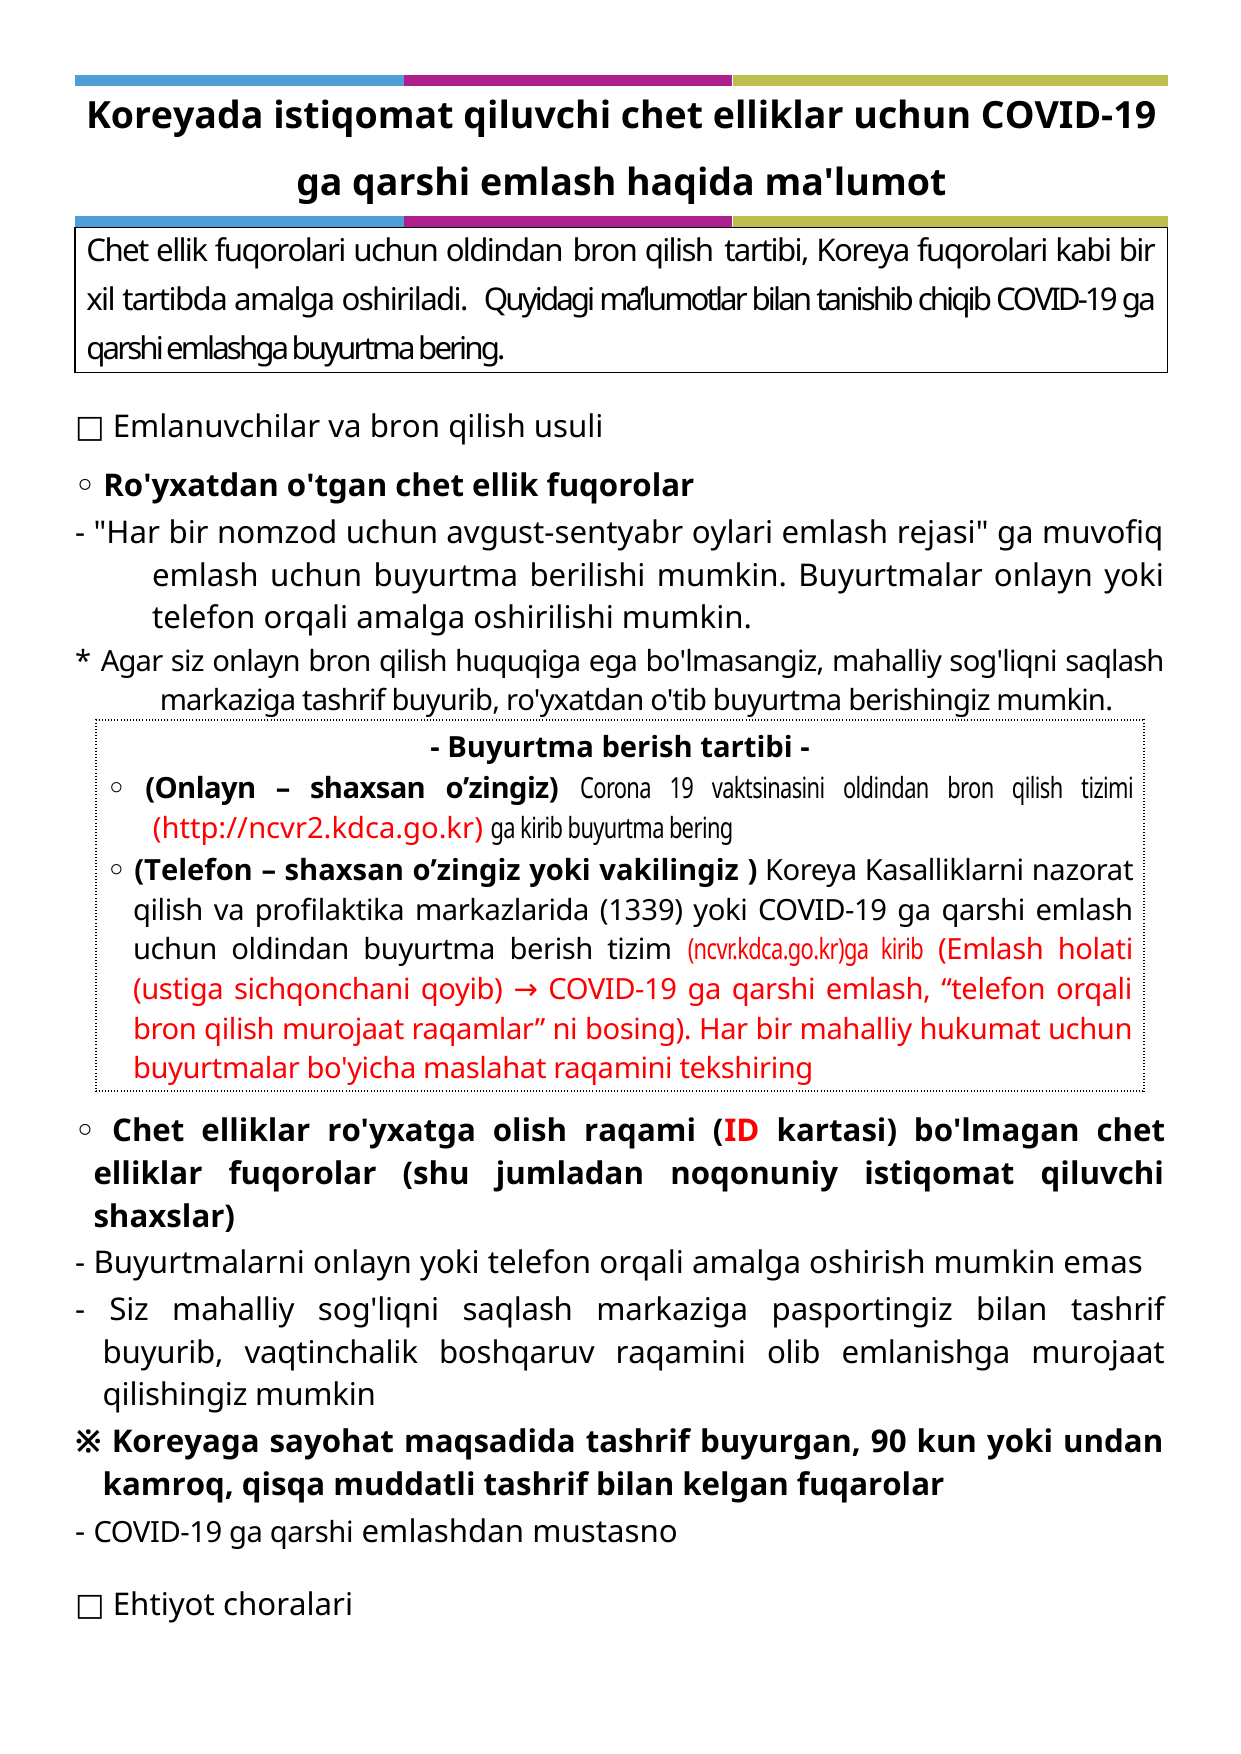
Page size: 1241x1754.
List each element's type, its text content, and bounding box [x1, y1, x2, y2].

text * Agar siz onlayn bron qilish huquqiga ega bo'lmasangiz, mahalliy sog'liqni saqlash markaziga tashrif buyurib, ro'yxatdan o'tib buyurtma berishingiz mumkin. [75, 640, 1165, 719]
table_header [404, 75, 732, 86]
table_cell [404, 216, 732, 227]
text - Siz mahalliy sog'liqni saqlash markaziga pasportingiz bilan tashrif buyurib, vaqtinchalik boshqaruv raqamini olib emlanishga murojaat qilishingiz mumkin [75, 1287, 1165, 1415]
table_header [75, 75, 404, 86]
text □ Ehtiyot choralari [75, 1582, 1165, 1625]
text ◦ Chet elliklar ro'yxatga olish raqami (ID kartasi) bo'lmagan chet elliklar fuqorolar (shu jumladan noqonuniy istiqomat qiluvchi shaxslar) [75, 1108, 1165, 1236]
table_header Chet ellik fuqorolari uchun oldindan bron qilish tartibi, Koreya fuqorolari kabi bir xil tartibda amalga oshiriladi. Quyidagi ma’lumotlar bilan tanishib chiqib COVID-19 ga qarshi emlashga buyurtma bering. [76, 228, 1167, 372]
text - COVID-19 ga qarshi emlashdan mustasno [75, 1508, 1165, 1551]
table_cell [733, 216, 1168, 227]
table_header [733, 75, 1168, 86]
text ◦ Ro'yxatdan o'tgan chet ellik fuqorolar [75, 463, 1165, 506]
text ※ Koreyaga sayohat maqsadida tashrif buyurgan, 90 kun yoki undan kamroq, qisqa muddatli tashrif bilan kelgan fuqarolar [75, 1419, 1165, 1504]
table_cell Koreyada istiqomat qiluvchi chet elliklar uchun COVID-19 ga qarshi emlash haqida ma'lumot [75, 86, 1168, 216]
table_cell [75, 216, 404, 227]
text □ Emlanuvchilar va bron qilish usuli [75, 404, 1165, 447]
table_header - Buyurtma berish tartibi - ◦ (Onlayn – shaxsan o’zingiz) Corona 19 vaktsinasini oldindan bron qilish tizimi (http://ncvr2.kdca.go.kr) ga kirib buyurtma bering ◦ (Telefon – shaxsan o’zingiz yoki vakilingiz ) Koreya Kasalliklarni nazorat qilish va profilaktika markazlarida (1339) yoki COVID-19 ga qarshi emlash uchun oldindan buyurtma berish tizim (ncvr.kdca.go.kr)ga kirib (Emlash holati (ustiga sichqonchani qoyib) → COVID-19 ga qarshi emlash, “telefon orqali bron qilish murojaat raqamlar” ni bosing). Har bir mahalliy hukumat uchun buyurtmalar bo'yicha maslahat raqamini tekshiring [96, 719, 1144, 1090]
text - "Har bir nomzod uchun avgust-sentyabr oylari emlash rejasi" ga muvofiq emlash uchun buyurtma berilishi mumkin. Buyurtmalar onlayn yoki telefon orqali amalga oshirilishi mumkin. [75, 510, 1165, 638]
text - Buyurtmalarni onlayn yoki telefon orqali amalga oshirish mumkin emas [75, 1240, 1165, 1283]
